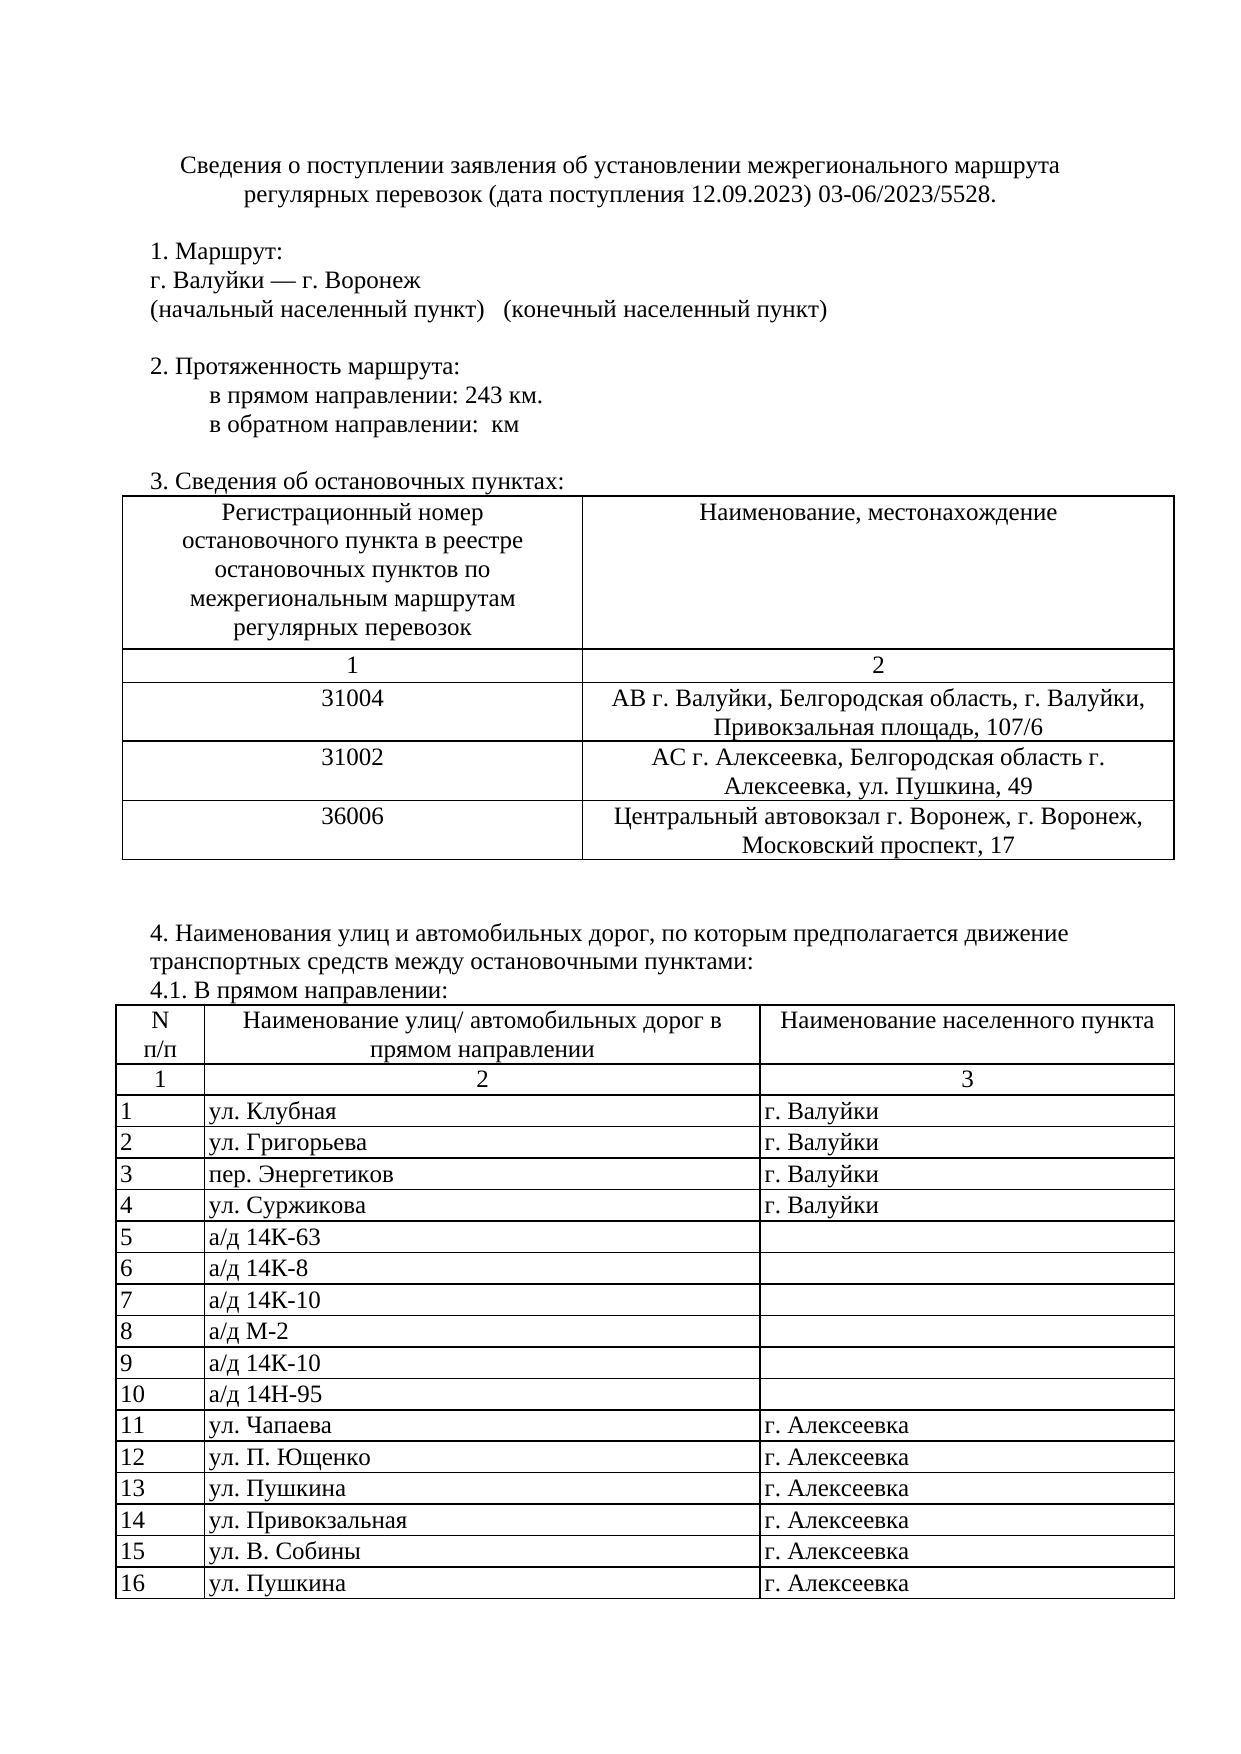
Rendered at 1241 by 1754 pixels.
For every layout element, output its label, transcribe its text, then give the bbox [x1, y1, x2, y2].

table_cell 31004 [123, 683, 582, 740]
table_cell а/д 14К-8 [205, 1253, 759, 1283]
table_cell 1 [117, 1065, 204, 1094]
table_cell [761, 1285, 1174, 1314]
table_cell г. Алексеевка [761, 1536, 1174, 1566]
table_cell а/д 14К-10 [205, 1348, 759, 1377]
table_cell 10 [117, 1379, 204, 1409]
table_cell ул. В. Собины [205, 1536, 759, 1566]
table_cell а/д 14Н-95 [205, 1379, 759, 1409]
table_cell г. Валуйки [761, 1127, 1174, 1157]
table_cell а/д 14К-10 [205, 1285, 759, 1314]
table_cell [761, 1222, 1174, 1252]
table_cell 1 [117, 1096, 204, 1126]
text в обратном направлении: км [150, 409, 1090, 437]
table_cell ул. Привокзальная [205, 1505, 759, 1535]
table_cell 13 [117, 1473, 204, 1503]
table_cell 6 [117, 1253, 204, 1283]
table_cell г. Алексеевка [761, 1568, 1174, 1598]
table_cell 31002 [123, 742, 582, 799]
table_cell 8 [117, 1316, 204, 1346]
table_cell 9 [117, 1348, 204, 1377]
text 1. Маршрут: [150, 236, 1090, 265]
table_cell 5 [117, 1222, 204, 1252]
table_cell ул. Григорьева [205, 1127, 759, 1157]
table_cell 11 [117, 1411, 204, 1440]
table_cell а/д М-2 [205, 1316, 759, 1346]
text 4.1. В прямом направлении: [150, 975, 1090, 1004]
table_cell АС г. Алексеевка, Белгородская область г. Алексеевка, ул. Пушкина, 49 [583, 742, 1173, 799]
table_cell 2 [205, 1065, 759, 1094]
text Сведения о поступлении заявления об установлении межрегионального маршрута регулярных перевозок (дата поступления 12.09.2023) 03-06/2023/5528. [150, 150, 1090, 207]
table_cell ул. Пушкина [205, 1568, 759, 1598]
table_cell г. Алексеевка [761, 1505, 1174, 1535]
table_cell АВ г. Валуйки, Белгородская область, г. Валуйки, Привокзальная площадь, 107/6 [583, 683, 1173, 740]
table_cell ул. Суржикова [205, 1190, 759, 1220]
table_header N п/п [117, 1006, 204, 1063]
table_cell 15 [117, 1536, 204, 1566]
table_cell ул. П. Ющенко [205, 1442, 759, 1472]
table_cell 3 [761, 1065, 1174, 1094]
table_header Наименование населенного пункта [761, 1006, 1174, 1063]
table_cell пер. Энергетиков [205, 1159, 759, 1189]
table_cell а/д 14К-63 [205, 1222, 759, 1252]
table_cell 7 [117, 1285, 204, 1314]
table_cell г. Алексеевка [761, 1442, 1174, 1472]
table_cell 3 [117, 1159, 204, 1189]
table_header Наименование, местонахождение [583, 497, 1173, 648]
table_cell ул. Пушкина [205, 1473, 759, 1503]
table_cell г. Алексеевка [761, 1473, 1174, 1503]
table_cell [761, 1316, 1174, 1346]
table_cell ул. Чапаева [205, 1411, 759, 1440]
table_cell 1 [123, 650, 582, 681]
table_cell 16 [117, 1568, 204, 1598]
table_cell 12 [117, 1442, 204, 1472]
table_cell [761, 1348, 1174, 1377]
table_cell г. Валуйки [761, 1096, 1174, 1126]
table_header Наименование улиц/ автомобильных дорог в прямом направлении [205, 1006, 759, 1063]
table_cell [761, 1253, 1174, 1283]
table_header Регистрационный номер остановочного пункта в реестре остановочных пунктов по межрегиональным маршрутам регулярных перевозок [123, 497, 582, 648]
table_cell 4 [117, 1190, 204, 1220]
text (начальный населенный пункт) (конечный населенный пункт) [150, 294, 1090, 322]
table_cell ул. Клубная [205, 1096, 759, 1126]
table_cell 2 [583, 650, 1173, 681]
text 4. Наименования улиц и автомобильных дорог, по которым предполагается движение транспортных средств между остановочными пунктами: [150, 918, 1090, 975]
table_cell г. Алексеевка [761, 1411, 1174, 1440]
table_cell Центральный автовокзал г. Воронеж, г. Воронеж, Московский проспект, 17 [583, 801, 1173, 858]
table_cell [761, 1379, 1174, 1409]
table_cell 36006 [123, 801, 582, 858]
text в прямом направлении: 243 км. [150, 380, 1090, 409]
text 2. Протяженность маршрута: [150, 351, 1090, 380]
table_cell 2 [117, 1127, 204, 1157]
table_cell 14 [117, 1505, 204, 1535]
text 3. Сведения об остановочных пунктах: [150, 466, 1090, 495]
text г. Валуйки — г. Воронеж [150, 265, 1090, 294]
table_cell г. Валуйки [761, 1190, 1174, 1220]
table_cell г. Валуйки [761, 1159, 1174, 1189]
